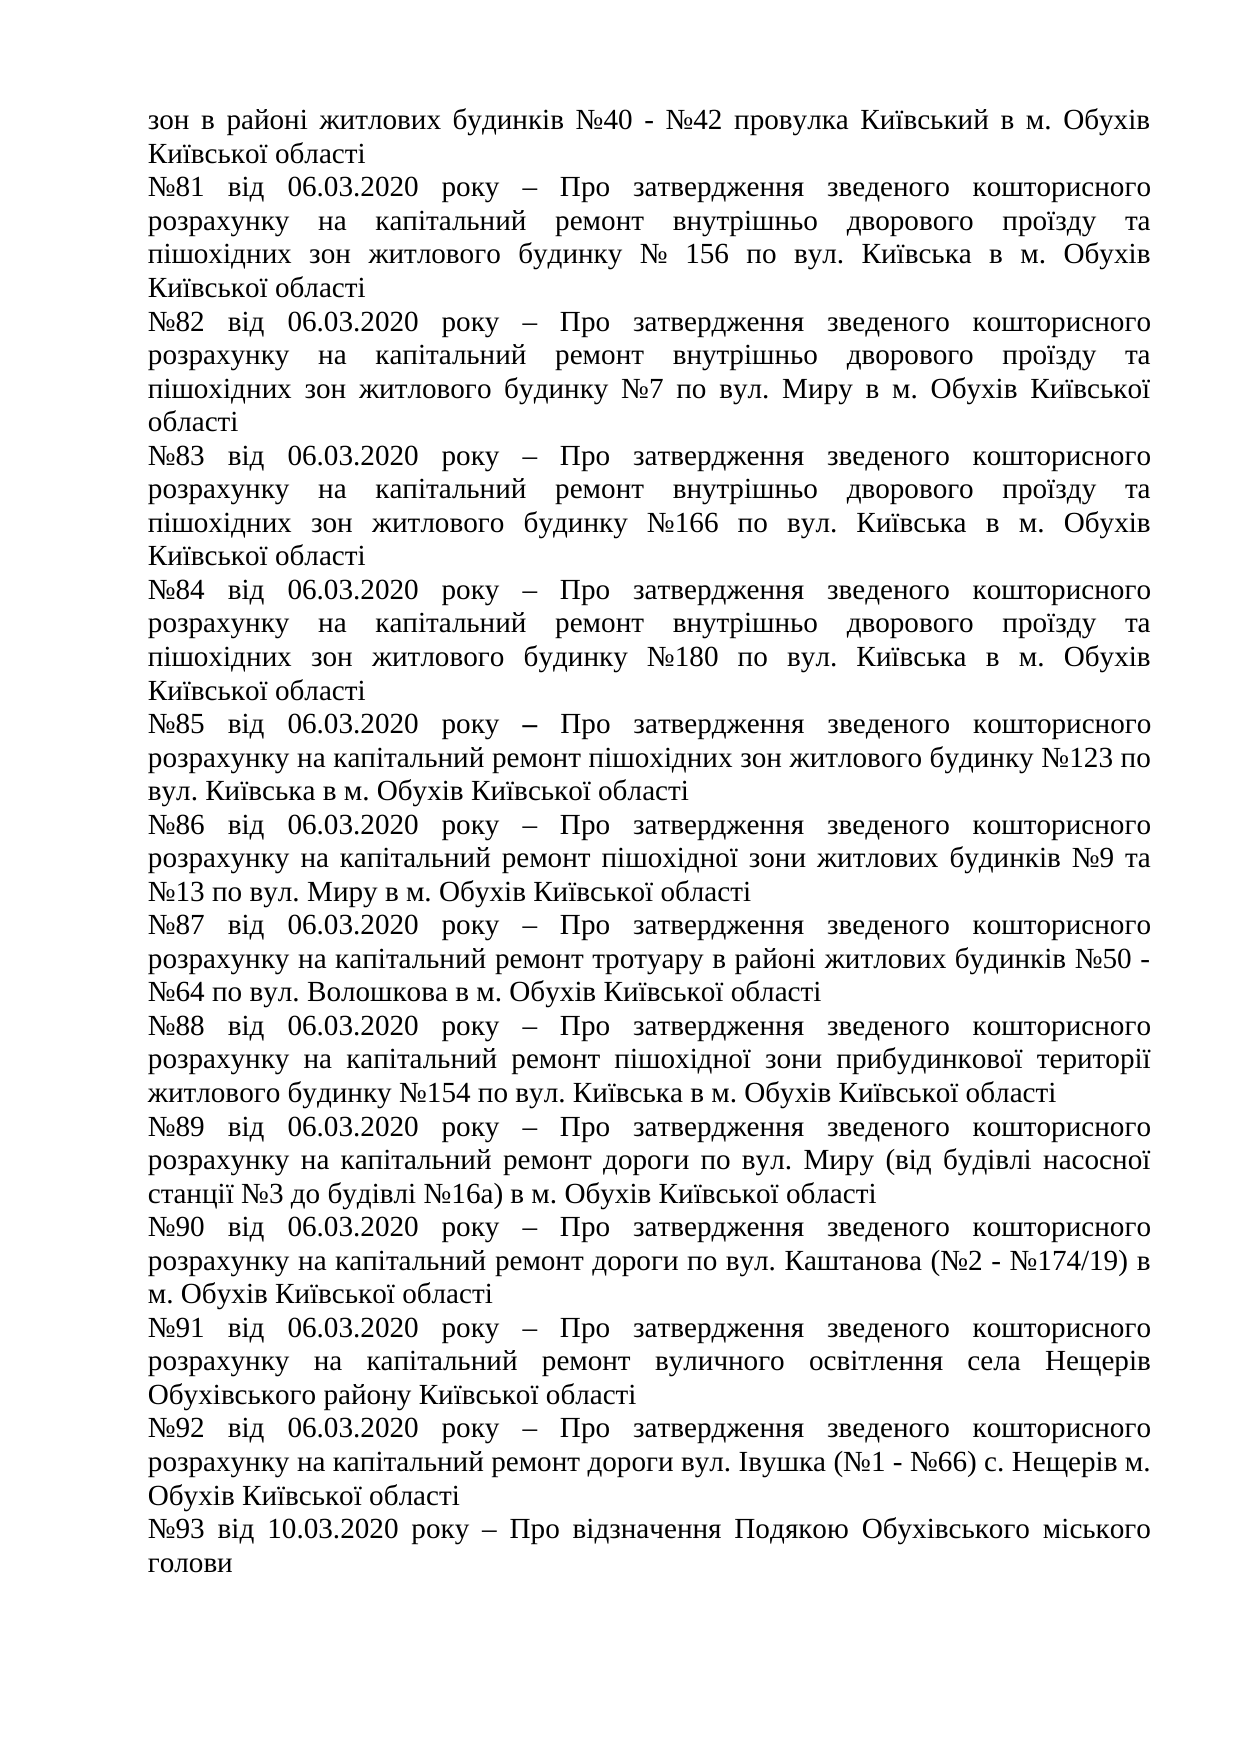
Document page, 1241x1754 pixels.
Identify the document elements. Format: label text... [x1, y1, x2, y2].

text №86 від 06.03.2020 року – Про затвердження зведеного кошторисного розрахунку на капітальний ремонт пішохідної зони житлових будинків №9 та №13 по вул. Миру в м. Обухів Київської області [148, 807, 1152, 907]
text №91 від 06.03.2020 року – Про затвердження зведеного кошторисного розрахунку на капітальний ремонт вуличного освітлення села Нещерів Обухівського району Київської області [148, 1310, 1152, 1411]
text №85 від 06.03.2020 року – Про затвердження зведеного кошторисного розрахунку на капітальний ремонт пішохідних зон житлового будинку №123 по вул. Київська в м. Обухів Київської області [148, 706, 1152, 807]
text №83 від 06.03.2020 року – Про затвердження зведеного кошторисного розрахунку на капітальний ремонт внутрішньо дворового проїзду та пішохідних зон житлового будинку №166 по вул. Київська в м. Обухів Київської області [148, 438, 1152, 572]
text №88 від 06.03.2020 року – Про затвердження зведеного кошторисного розрахунку на капітальний ремонт пішохідної зони прибудинкової території житлового будинку №154 по вул. Київська в м. Обухів Київської області [148, 1008, 1152, 1109]
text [148, 102, 1152, 169]
text №87 від 06.03.2020 року – Про затвердження зведеного кошторисного розрахунку на капітальний ремонт тротуару в районі житлових будинків №50 - №64 по вул. Волошкова в м. Обухів Київської області [148, 907, 1152, 1008]
text №93 від 10.03.2020 року – Про відзначення Подякою Обухівського міського голови [148, 1511, 1152, 1578]
text №81 від 06.03.2020 року – Про затвердження зведеного кошторисного розрахунку на капітальний ремонт внутрішньо дворового проїзду та пішохідних зон житлового будинку № 156 по вул. Київська в м. Обухів Київської області [148, 169, 1152, 304]
text №82 від 06.03.2020 року – Про затвердження зведеного кошторисного розрахунку на капітальний ремонт внутрішньо дворового проїзду та пішохідних зон житлового будинку №7 по вул. Миру в м. Обухів Київської області [148, 304, 1152, 438]
text №92 від 06.03.2020 року – Про затвердження зведеного кошторисного розрахунку на капітальний ремонт дороги вул. Івушка (№1 - №66) с. Нещерів м. Обухів Київської області [148, 1411, 1152, 1511]
text №89 від 06.03.2020 року – Про затвердження зведеного кошторисного розрахунку на капітальний ремонт дороги по вул. Миру (від будівлі насосної станції №3 до будівлі №16а) в м. Обухів Київської області [148, 1109, 1152, 1209]
text №84 від 06.03.2020 року – Про затвердження зведеного кошторисного розрахунку на капітальний ремонт внутрішньо дворового проїзду та пішохідних зон житлового будинку №180 по вул. Київська в м. Обухів Київської області [148, 572, 1152, 706]
text №90 від 06.03.2020 року – Про затвердження зведеного кошторисного розрахунку на капітальний ремонт дороги по вул. Каштанова (№2 - №174/19) в м. Обухів Київської області [148, 1209, 1152, 1310]
